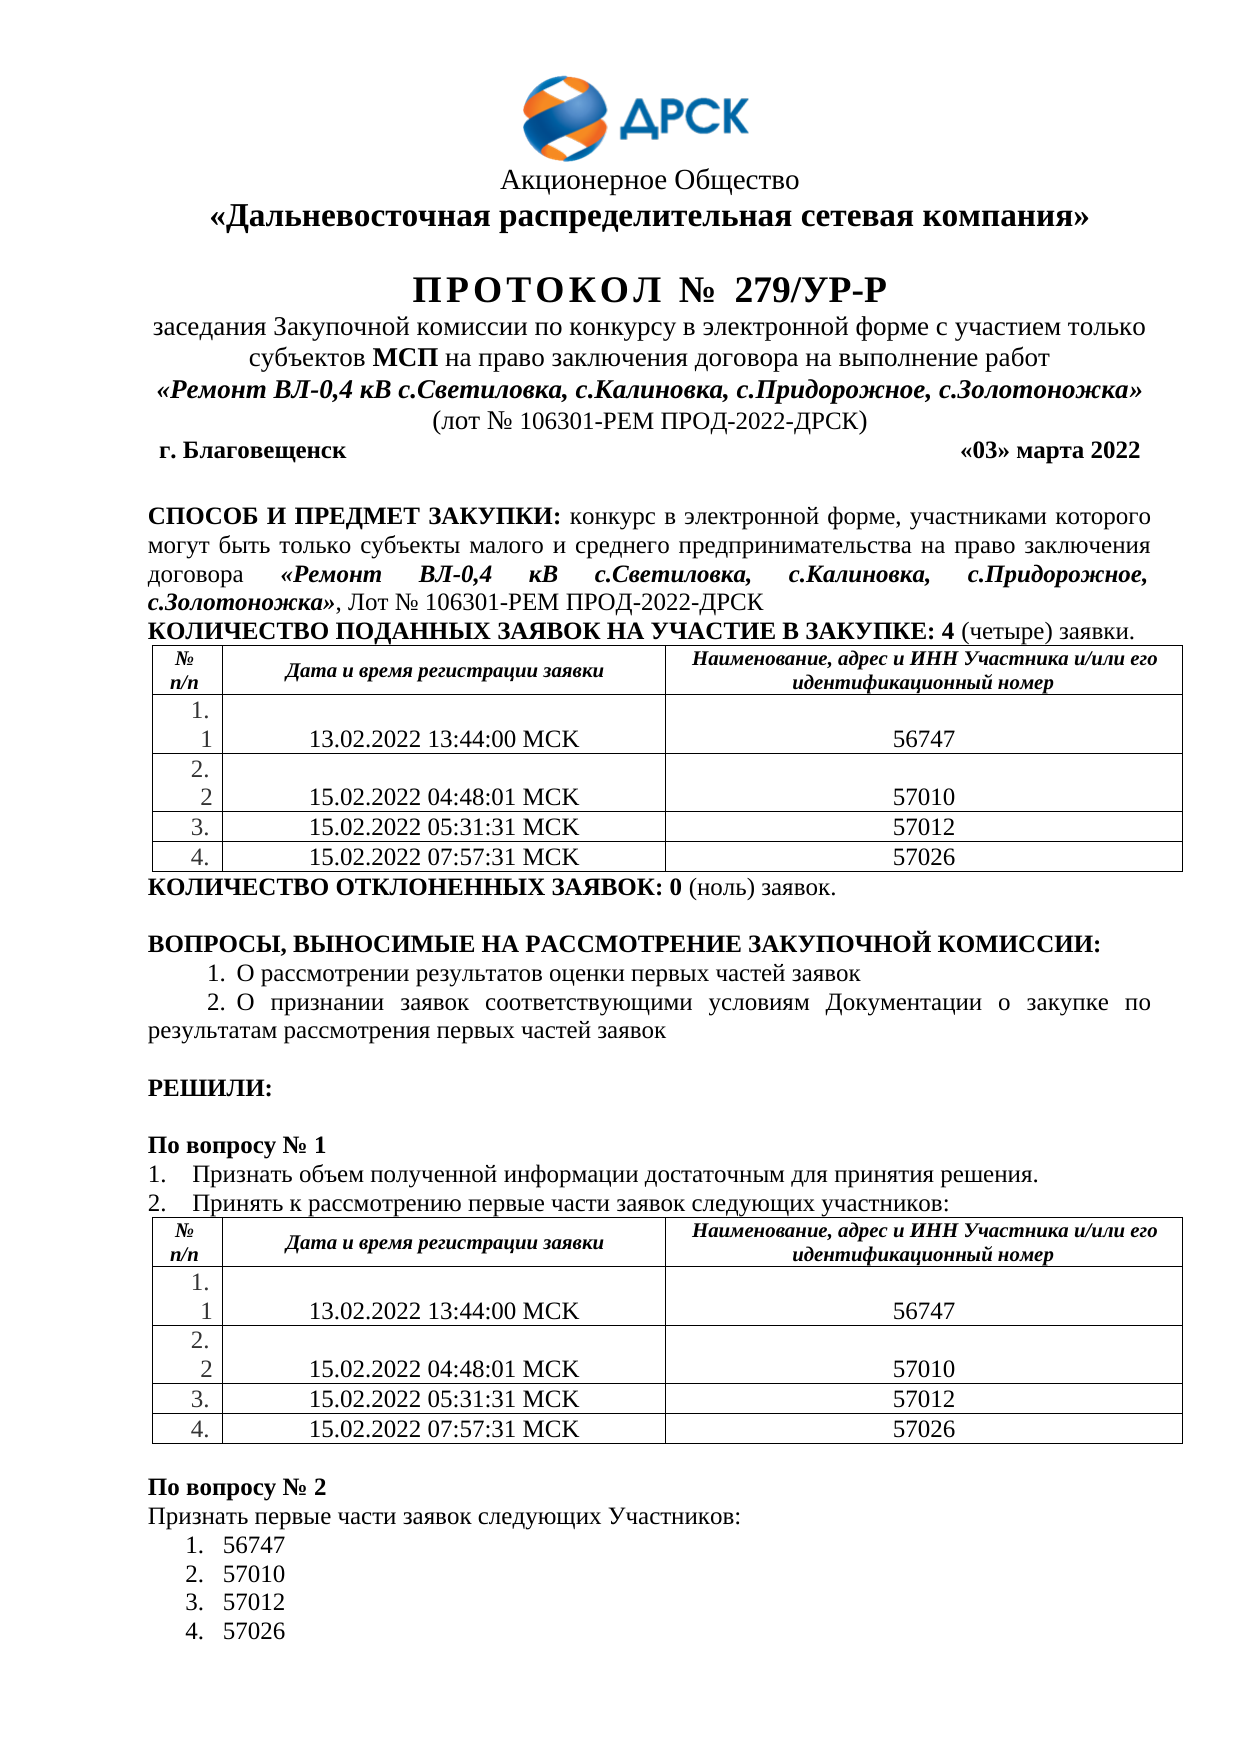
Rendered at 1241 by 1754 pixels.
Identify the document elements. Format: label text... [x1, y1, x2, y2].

text По вопросу № 2 [148, 1472, 1152, 1501]
table_header «03» марта 2022 [652, 435, 1152, 464]
table_cell 57010 [666, 1326, 1182, 1383]
table_header Наименование, адрес и ИНН Участника и/или его идентификационный номер [666, 1218, 1182, 1266]
table_cell [153, 842, 222, 871]
table_header г. Благовещенск [148, 435, 652, 464]
table_header Дата и время регистрации заявки [223, 646, 665, 694]
table_cell 56747 [666, 695, 1182, 753]
table_cell 57010 [666, 754, 1182, 811]
list заседания Закупочной комиссии по конкурсу в электронной форме с участием только субъектов МСП на право заключения договора на выполнение работ [148, 310, 1152, 373]
table_cell 15.02.2022 07:57:31 MCK [223, 1414, 665, 1443]
table_header Дата и время регистрации заявки [223, 1218, 665, 1266]
table_cell 13.02.2022 13:44:00 MCK [223, 1267, 665, 1324]
table_cell [153, 1384, 222, 1413]
table_cell 57026 [666, 1414, 1182, 1443]
table_cell 15.02.2022 05:31:31 MCK [223, 1384, 665, 1413]
table_cell 57012 [666, 812, 1182, 841]
table_cell 13.02.2022 13:44:00 MCK [223, 695, 665, 753]
table_cell 1 [153, 695, 222, 753]
table_cell 57026 [666, 842, 1182, 871]
text Признать первые части заявок следующих Участников: [148, 1501, 1152, 1530]
text ВОПРОСЫ, ВЫНОСИМЫЕ НА РАССМОТРЕНИЕ ЗАКУПОЧНОЙ КОМИССИИ: [148, 929, 1152, 958]
table_cell 15.02.2022 04:48:01 MCK [223, 754, 665, 811]
table_header № п/п [153, 1218, 222, 1266]
table_cell 56747 [666, 1267, 1182, 1324]
text ПРОТОКОЛ № 279/УР-Р [148, 267, 1152, 310]
table_cell 57012 [666, 1384, 1182, 1413]
table_cell [153, 812, 222, 841]
list «Ремонт ВЛ-0,4 кВ с.Светиловка, с.Калиновка, с.Придорожное, с.Золотоножка» [148, 373, 1152, 404]
list РЕШИЛИ: [148, 1073, 1152, 1102]
list Принять к рассмотрению первые части заявок следующих участников: [148, 1188, 1152, 1217]
table_header № п/п [153, 646, 222, 694]
list 57026 [185, 1616, 1152, 1645]
table_cell [153, 1414, 222, 1443]
list Признать объем полученной информации достаточным для принятия решения. [148, 1159, 1152, 1188]
list 57012 [185, 1587, 1152, 1616]
picture [519, 73, 766, 162]
text Акционерное Общество [148, 162, 1152, 195]
text По вопросу № 1 [148, 1131, 1152, 1159]
list О рассмотрении результатов оценки первых частей заявок [148, 958, 1152, 987]
table_cell 2 [153, 1326, 222, 1383]
list СПОСОБ И ПРЕДМЕТ ЗАКУПКИ: конкурс в электронной форме, участниками которого могут быть только субъекты малого и среднего предпринимательства на право заключения договора «Ремонт ВЛ-0,4 кВ с.Светиловка, с.Калиновка, с.Придорожное, с.Золотоножка», Лот № 106301-РЕМ ПРОД-2022-ДРСК [148, 501, 1152, 616]
table_cell 15.02.2022 07:57:31 MCK [223, 842, 665, 871]
table_cell 1 [153, 1267, 222, 1324]
text КОЛИЧЕСТВО ОТКЛОНЕННЫХ ЗАЯВОК: 0 (ноль) заявок. [148, 872, 1137, 901]
text КОЛИЧЕСТВО ПОДАННЫХ ЗАЯВОК НА УЧАСТИЕ В ЗАКУПКЕ: 4 (четыре) заявки. [148, 616, 1152, 645]
table_cell 2 [153, 754, 222, 811]
table_header Наименование, адрес и ИНН Участника и/или его идентификационный номер [666, 646, 1182, 694]
list 57010 [185, 1559, 1152, 1587]
table_cell 15.02.2022 05:31:31 MCK [223, 812, 665, 841]
table_cell 15.02.2022 04:48:01 MCK [223, 1326, 665, 1383]
text «Дальневосточная распределительная сетевая компания» [148, 195, 1152, 234]
list (лот № 106301-РЕМ ПРОД-2022-ДРСК) [148, 404, 1152, 435]
list О признании заявок соответствующими условиям Документации о закупке по результатам рассмотрения первых частей заявок [148, 987, 1152, 1044]
list 56747 [185, 1530, 1152, 1559]
